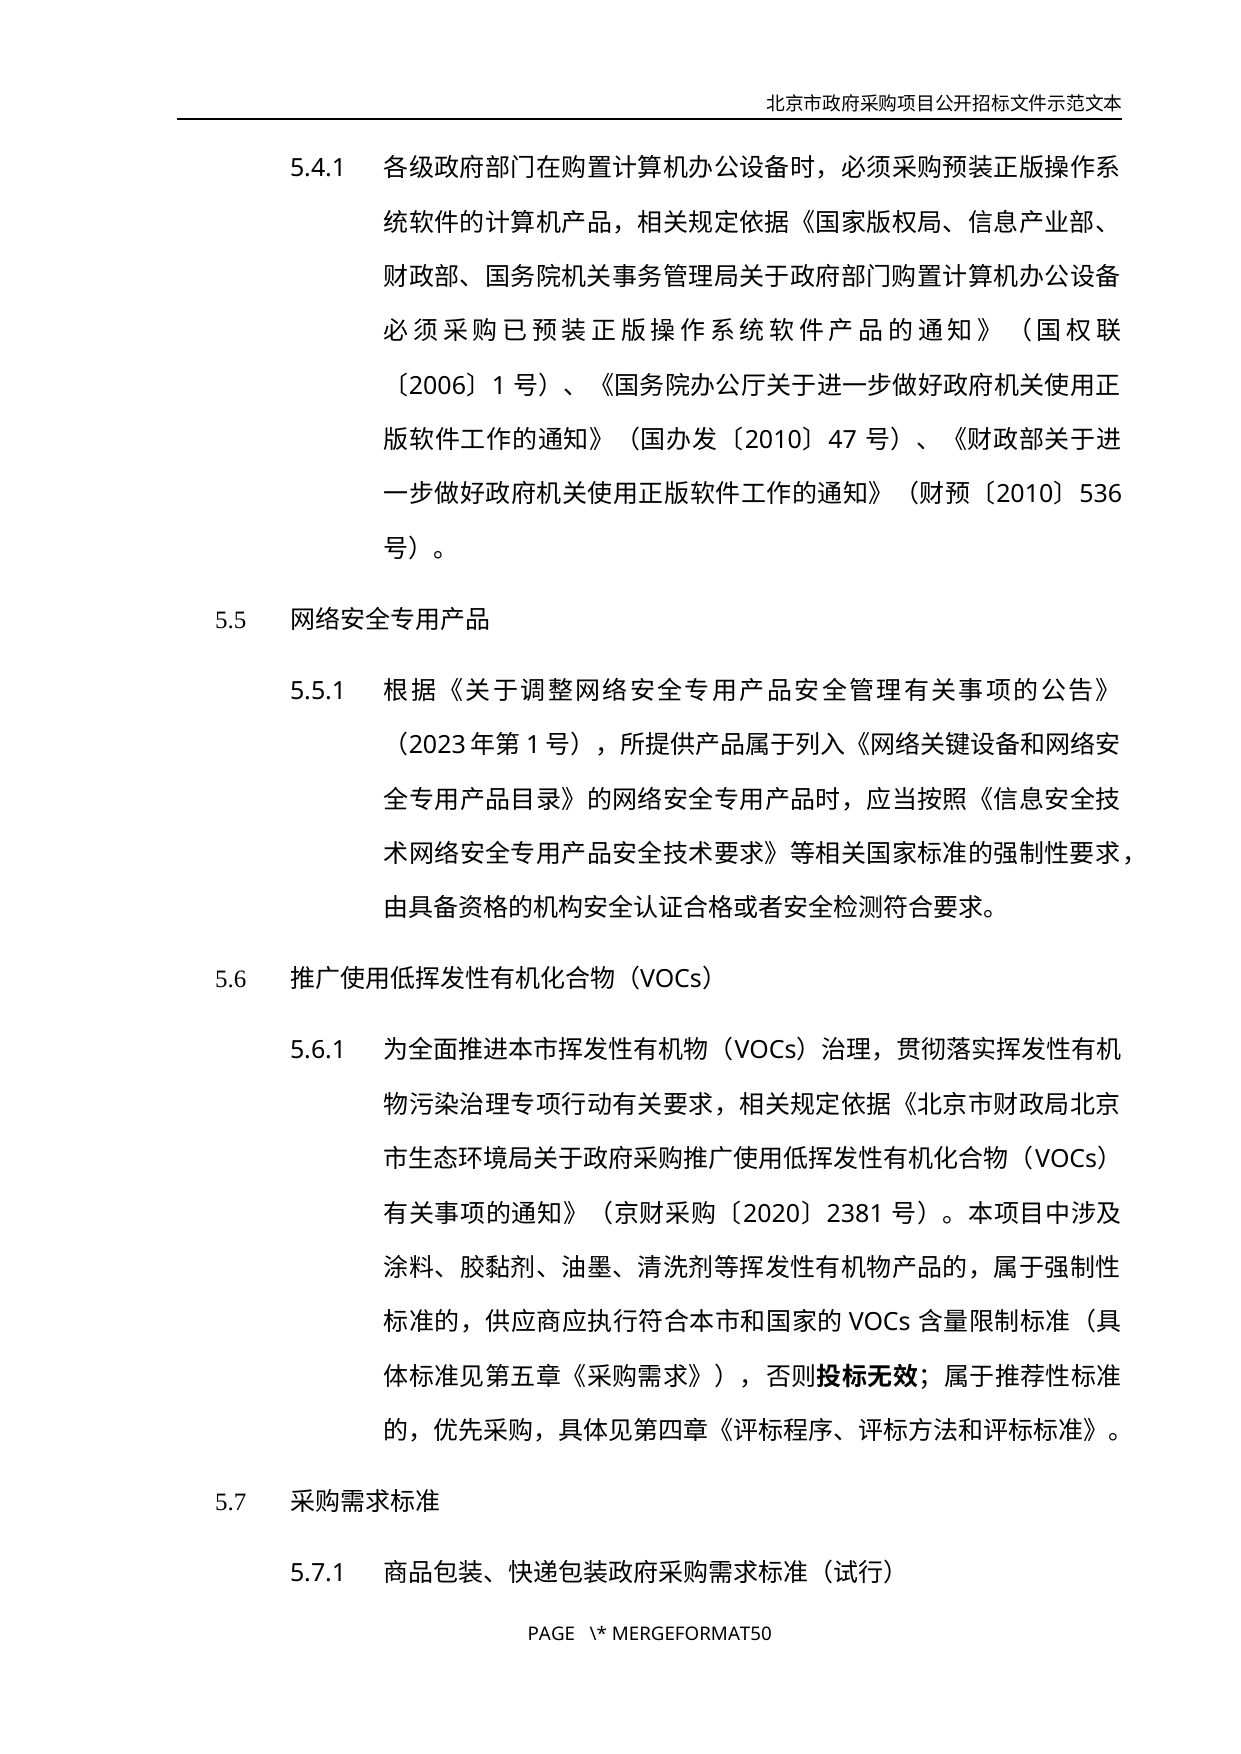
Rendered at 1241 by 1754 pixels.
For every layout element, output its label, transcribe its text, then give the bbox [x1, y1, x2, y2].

list 各级政府部门在购置计算机办公设备时，必须采购预装正版操作系统软件的计算机产品，相关规定依据《国家版权局、信息产业部、财政部、国务院机关事务管理局关于政府部门购置计算机办公设备必须采购已预装正版操作系统软件产品的通知》（国权联〔2006〕1 号）、《国务院办公厅关于进一步做好政府机关使用正版软件工作的通知》（国办发〔2010〕47 号）、《财政部关于进一步做好政府机关使用正版软件工作的通知》（财预〔2010〕536 号）。 [290, 148, 1122, 564]
list 商品包装、快递包装政府采购需求标准（试行） [290, 1553, 1122, 1589]
list 为全面推进本市挥发性有机物（VOCs）治理，贯彻落实挥发性有机物污染治理专项行动有关要求，相关规定依据《北京市财政局北京市生态环境局关于政府采购推广使用低挥发性有机化合物（VOCs）有关事项的通知》（京财采购〔2020〕2381 号）。本项目中涉及涂料、胶黏剂、油墨、清洗剂等挥发性有机物产品的，属于强制性标准的，供应商应执行符合本市和国家的VOCs 含量限制标准（具体标准见第五章《采购需求》），否则投标无效；属于推荐性标准的，优先采购，具体见第四章《评标程序、评标方法和评标标准》。 [290, 1030, 1122, 1447]
list 网络安全专用产品 [215, 599, 1122, 636]
list 采购需求标准 [215, 1482, 1122, 1518]
list 根据《关于调整网络安全专用产品安全管理有关事项的公告》（2023年第1号），所提供产品属于列入《网络关键设备和网络安全专用产品目录》的网络安全专用产品时，应当按照《信息安全技术网络安全专用产品安全技术要求》等相关国家标准的强制性要求，由具备资格的机构安全认证合格或者安全检测符合要求。 [290, 670, 1122, 924]
list 推广使用低挥发性有机化合物（VOCs） [215, 959, 1122, 995]
